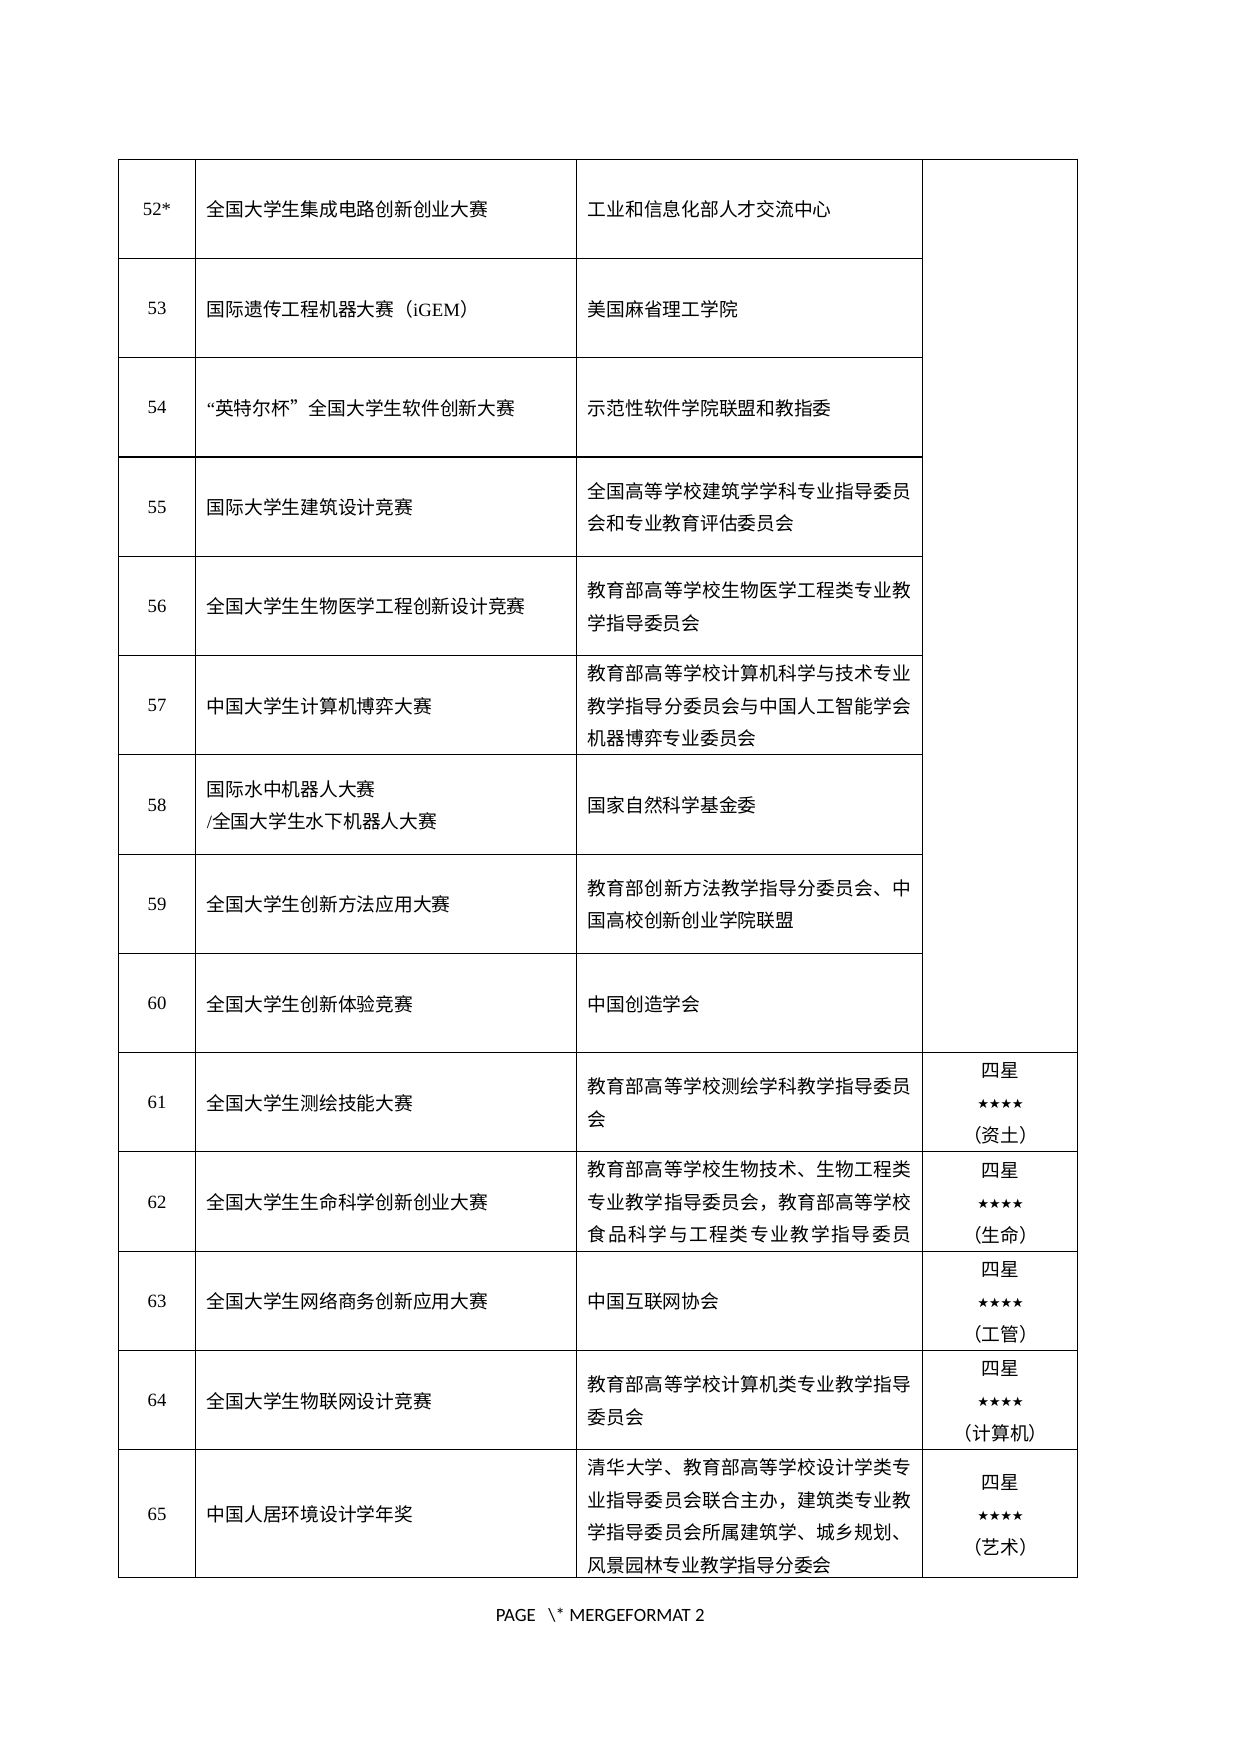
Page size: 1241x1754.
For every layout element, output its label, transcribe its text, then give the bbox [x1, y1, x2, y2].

table_cell 清华大学、教育部高等学校设计学类专业指导委员会联合主办，建筑类专业教学指导委员会所属建筑学、城乡规划、风景园林专业教学指导分委会 [577, 1450, 922, 1577]
table_cell 60 [119, 954, 195, 1052]
table_cell 中国人居环境设计学年奖 [196, 1450, 576, 1577]
table_cell 64 [119, 1351, 195, 1449]
table_cell 教育部高等学校生物医学工程类专业教学指导委员会 [577, 557, 922, 655]
table_cell 54 [119, 358, 195, 456]
table_cell 65 [119, 1450, 195, 1577]
table_cell 教育部高等学校计算机类专业教学指导委员会 [577, 1351, 922, 1449]
table_cell 中国大学生计算机博弈大赛 [196, 656, 576, 754]
table_cell 52* [119, 160, 195, 258]
table_cell 55 [119, 458, 195, 556]
table_cell 全国大学生测绘技能大赛 [196, 1053, 576, 1151]
table_cell “英特尔杯”全国大学生软件创新大赛 [196, 358, 576, 456]
table_cell 全国高等学校建筑学学科专业指导委员会和专业教育评估委员会 [577, 458, 922, 556]
table_cell 全国大学生网络商务创新应用大赛 [196, 1252, 576, 1350]
table_cell 教育部高等学校计算机科学与技术专业教学指导分委员会与中国人工智能学会机器博弈专业委员会 [577, 656, 922, 754]
table_cell 全国大学生生物医学工程创新设计竞赛 [196, 557, 576, 655]
table_cell 全国大学生生命科学创新创业大赛 [196, 1152, 576, 1251]
table_cell 教育部高等学校测绘学科教学指导委员会 [577, 1053, 922, 1151]
table_cell 中国创造学会 [577, 954, 922, 1052]
table_cell 教育部高等学校生物技术、生物工程类专业教学指导委员会，教育部高等学校食品科学与工程类专业教学指导委员会，高等学校国家级实验教学示范中心 [577, 1152, 922, 1251]
table_cell 工业和信息化部人才交流中心 [577, 160, 922, 258]
table_cell 国际遗传工程机器大赛（iGEM） [196, 259, 576, 357]
table_cell 62 [119, 1152, 195, 1251]
table_cell 58 [119, 755, 195, 853]
table_cell 全国大学生创新方法应用大赛 [196, 855, 576, 953]
table_cell 示范性软件学院联盟和教指委 [577, 358, 922, 456]
table_cell 61 [119, 1053, 195, 1151]
table_cell 全国大学生物联网设计竞赛 [196, 1351, 576, 1449]
table_cell 56 [119, 557, 195, 655]
table_cell 四星 ★★★★ （计算机） [923, 1351, 1077, 1449]
table_cell 全国大学生集成电路创新创业大赛 [196, 160, 576, 258]
table_cell 63 [119, 1252, 195, 1350]
table_cell 美国麻省理工学院 [577, 259, 922, 357]
table_cell 四星 ★★★★ （工管） [923, 1252, 1077, 1350]
table_cell 四星 ★★★★ （艺术） [923, 1450, 1077, 1577]
table_cell 57 [119, 656, 195, 754]
table_cell 四星 ★★★★ （资土） [923, 1053, 1077, 1151]
table_cell 中国互联网协会 [577, 1252, 922, 1350]
table_cell 国家自然科学基金委 [577, 755, 922, 853]
table_cell 全国大学生创新体验竞赛 [196, 954, 576, 1052]
table_cell 国际水中机器人大赛 /全国大学生水下机器人大赛 [196, 755, 576, 853]
table_cell 53 [119, 259, 195, 357]
table_cell 教育部创新方法教学指导分委员会、中国高校创新创业学院联盟 [577, 855, 922, 953]
table_cell 四星 ★★★★ （生命） [923, 1152, 1077, 1251]
table_cell 国际大学生建筑设计竞赛 [196, 458, 576, 556]
table_cell 59 [119, 855, 195, 953]
